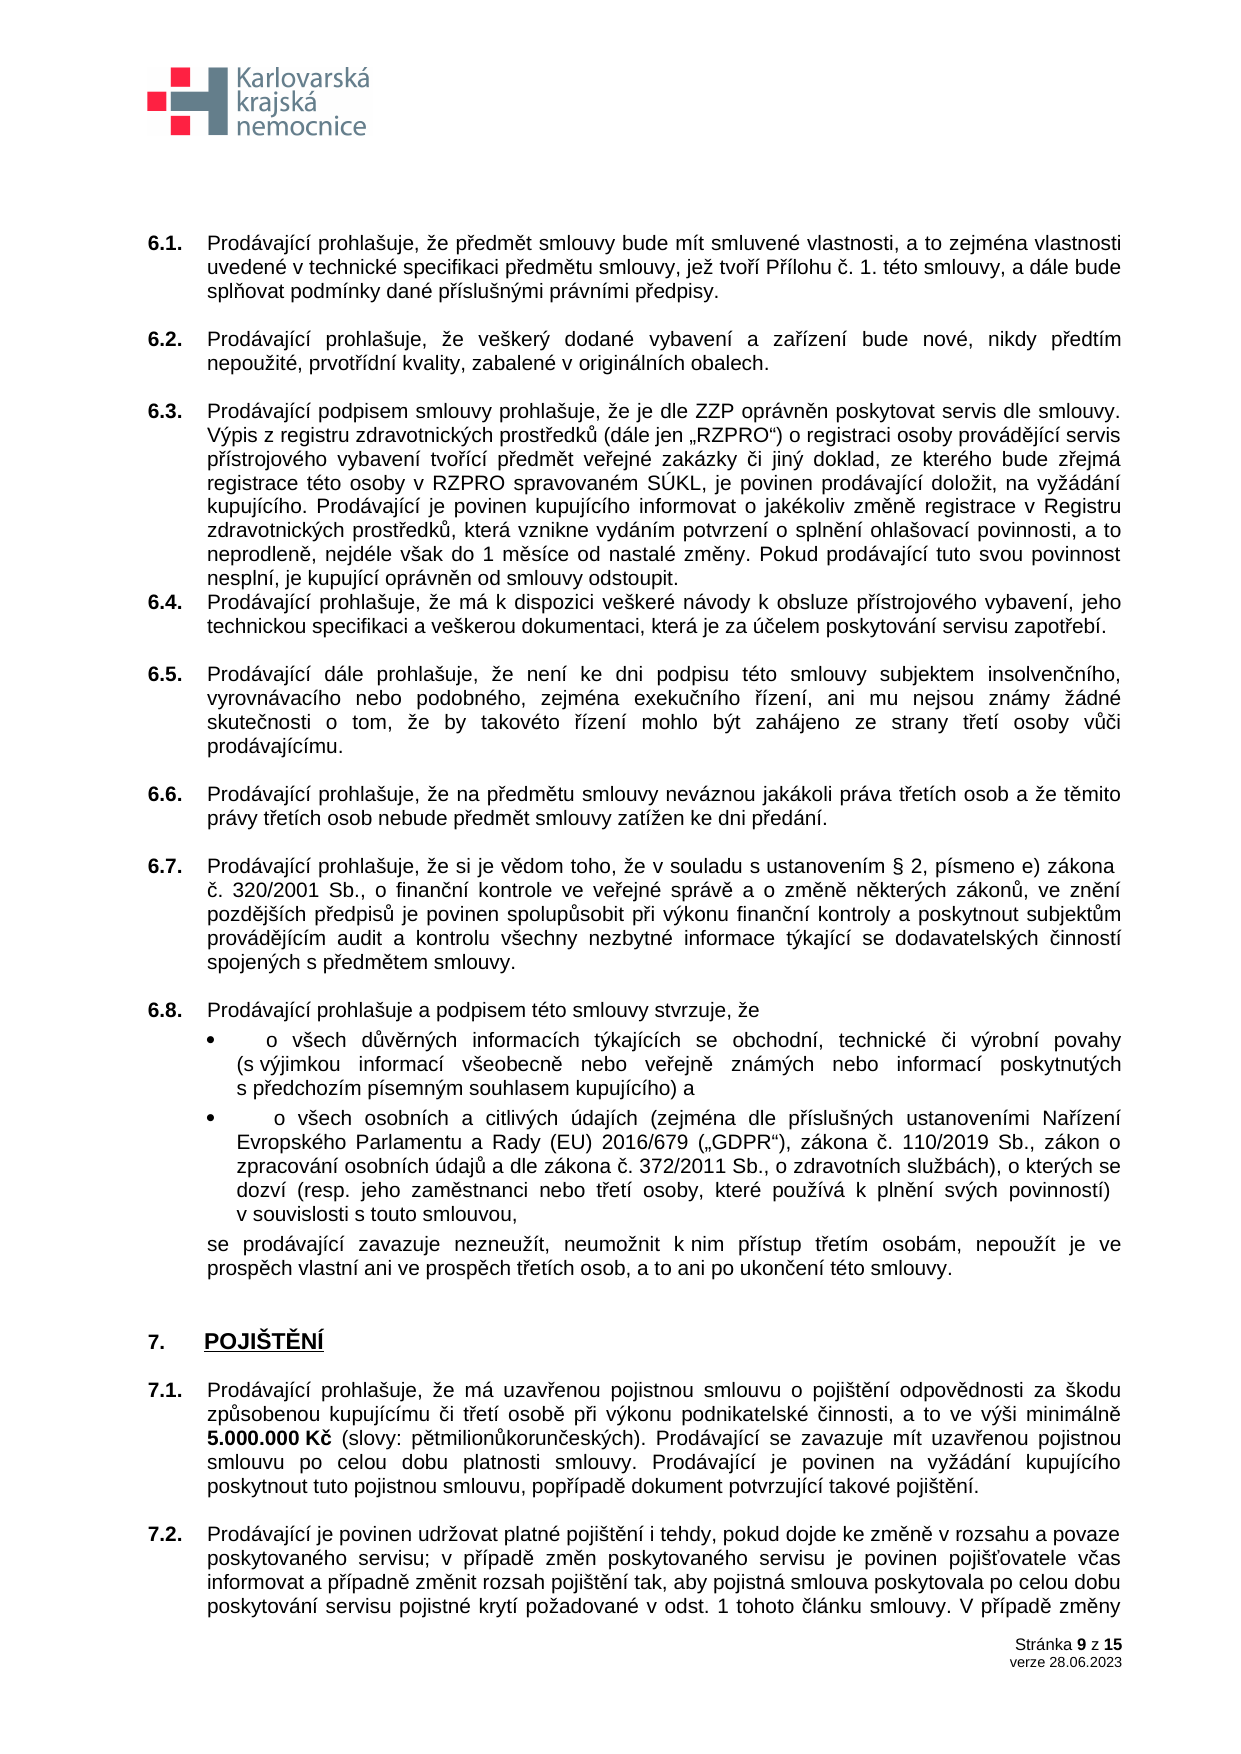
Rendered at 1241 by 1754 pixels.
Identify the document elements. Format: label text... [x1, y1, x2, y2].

subtitle Prodávající podpisem smlouvy prohlašuje, že je dle ZZP oprávněn poskytovat servis dle smlouvy. Výpis z registru zdravotnických prostředků (dále jen „RZPRO“) o registraci osoby provádějící servis přístrojového vybavení tvořící předmět veřejné zakázky či jiný doklad, ze kterého bude zřejmá registrace této osoby v RZPRO spravovaném SÚKL, je povinen prodávající doložit, na vyžádání kupujícího. Prodávající je povinen kupujícího informovat o jakékoliv změně registrace v Registru zdravotnických prostředků, která vznikne vydáním potvrzení o splnění ohlašovací povinnosti, a to neprodleně, nejdéle však do 1 měsíce od nastalé změny. Pokud prodávající tuto svou povinnost nesplní, je kupující oprávněn od smlouvy odstoupit. [148, 398, 1122, 590]
subtitle Prodávající prohlašuje, že si je vědom toho, že v souladu s ustanovením § 2, písmeno e) zákona č. 320/2001 Sb., o finanční kontrole ve veřejné správě a o změně některých zákonů, ve znění pozdějších předpisů je povinen spolupůsobit při výkonu finanční kontroly a poskytnout subjektům provádějícím audit a kontrolu všechny nezbytné informace týkající se dodavatelských činností spojených s předmětem smlouvy. [148, 854, 1122, 973]
list o všech osobních a citlivých údajích (zejména dle příslušných ustanoveními Nařízení Evropského Parlamentu a Rady (EU) 2016/679 („GDPR“), zákona č. 110/2019 Sb., zákon o zpracování osobních údajů a dle zákona č. 372/2011 Sb., o zdravotních službách), o kterých se dozví (resp. jeho zaměstnanci nebo třetí osoby, které používá k plnění svých povinností) v souvislosti s touto smlouvou, [207, 1106, 1122, 1226]
subtitle Prodávající prohlašuje, že předmět smlouvy bude mít smluvené vlastnosti, a to zejména vlastnosti uvedené v technické specifikaci předmětu smlouvy, jež tvoří Přílohu č. 1. této smlouvy, a dále bude splňovat podmínky dané příslušnými právními předpisy. [148, 231, 1122, 303]
subtitle Prodávající prohlašuje, že veškerý dodané vybavení a zařízení bude nové, nikdy předtím nepoužité, prvotřídní kvality, zabalené v originálních obalech. [148, 327, 1122, 374]
list POJIŠTĚNÍ [148, 1328, 1122, 1354]
subtitle Prodávající dále prohlašuje, že není ke dni podpisu této smlouvy subjektem insolvenčního, vyrovnávacího nebo podobného, zejména exekučního řízení, ani mu nejsou známy žádné skutečnosti o tom, že by takovéto řízení mohlo být zahájeno ze strany třetí osoby vůči prodávajícímu. [148, 662, 1122, 758]
subtitle Prodávající prohlašuje, že na předmětu smlouvy neváznou jakákoli práva třetích osob a že těmito právy třetích osob nebude předmět smlouvy zatížen ke dni předání. [148, 782, 1122, 830]
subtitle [148, 1522, 1122, 1618]
text se prodávající zavazuje nezneužít, neumožnit k nim přístup třetím osobám, nepoužít je ve prospěch vlastní ani ve prospěch třetích osob, a to ani po ukončení této smlouvy. [207, 1232, 1122, 1280]
subtitle Prodávající prohlašuje, že má k dispozici veškeré návody k obsluze přístrojového vybavení, jeho technickou specifikaci a veškerou dokumentaci, která je za účelem poskytování servisu zapotřebí. [148, 590, 1122, 638]
list Prodávající prohlašuje a podpisem této smlouvy stvrzuje, že [148, 997, 1122, 1021]
list o všech důvěrných informacích týkajících se obchodní, technické či výrobní povahy (s výjimkou informací všeobecně nebo veřejně známých nebo informací poskytnutých s předchozím písemným souhlasem kupujícího) a [207, 1028, 1122, 1099]
subtitle Prodávající prohlašuje, že má uzavřenou pojistnou smlouvu o pojištění odpovědnosti za škodu způsobenou kupujícímu či třetí osobě při výkonu podnikatelské činnosti, a to ve výši minimálně 5.000.000 Kč (slovy: pětmilionůkorunčeských). Prodávající se zavazuje mít uzavřenou pojistnou smlouvu po celou dobu platnosti smlouvy. Prodávající je povinen na vyžádání kupujícího poskytnout tuto pojistnou smlouvu, popřípadě dokument potvrzující takové pojištění. [148, 1378, 1122, 1498]
picture [147, 67, 373, 136]
